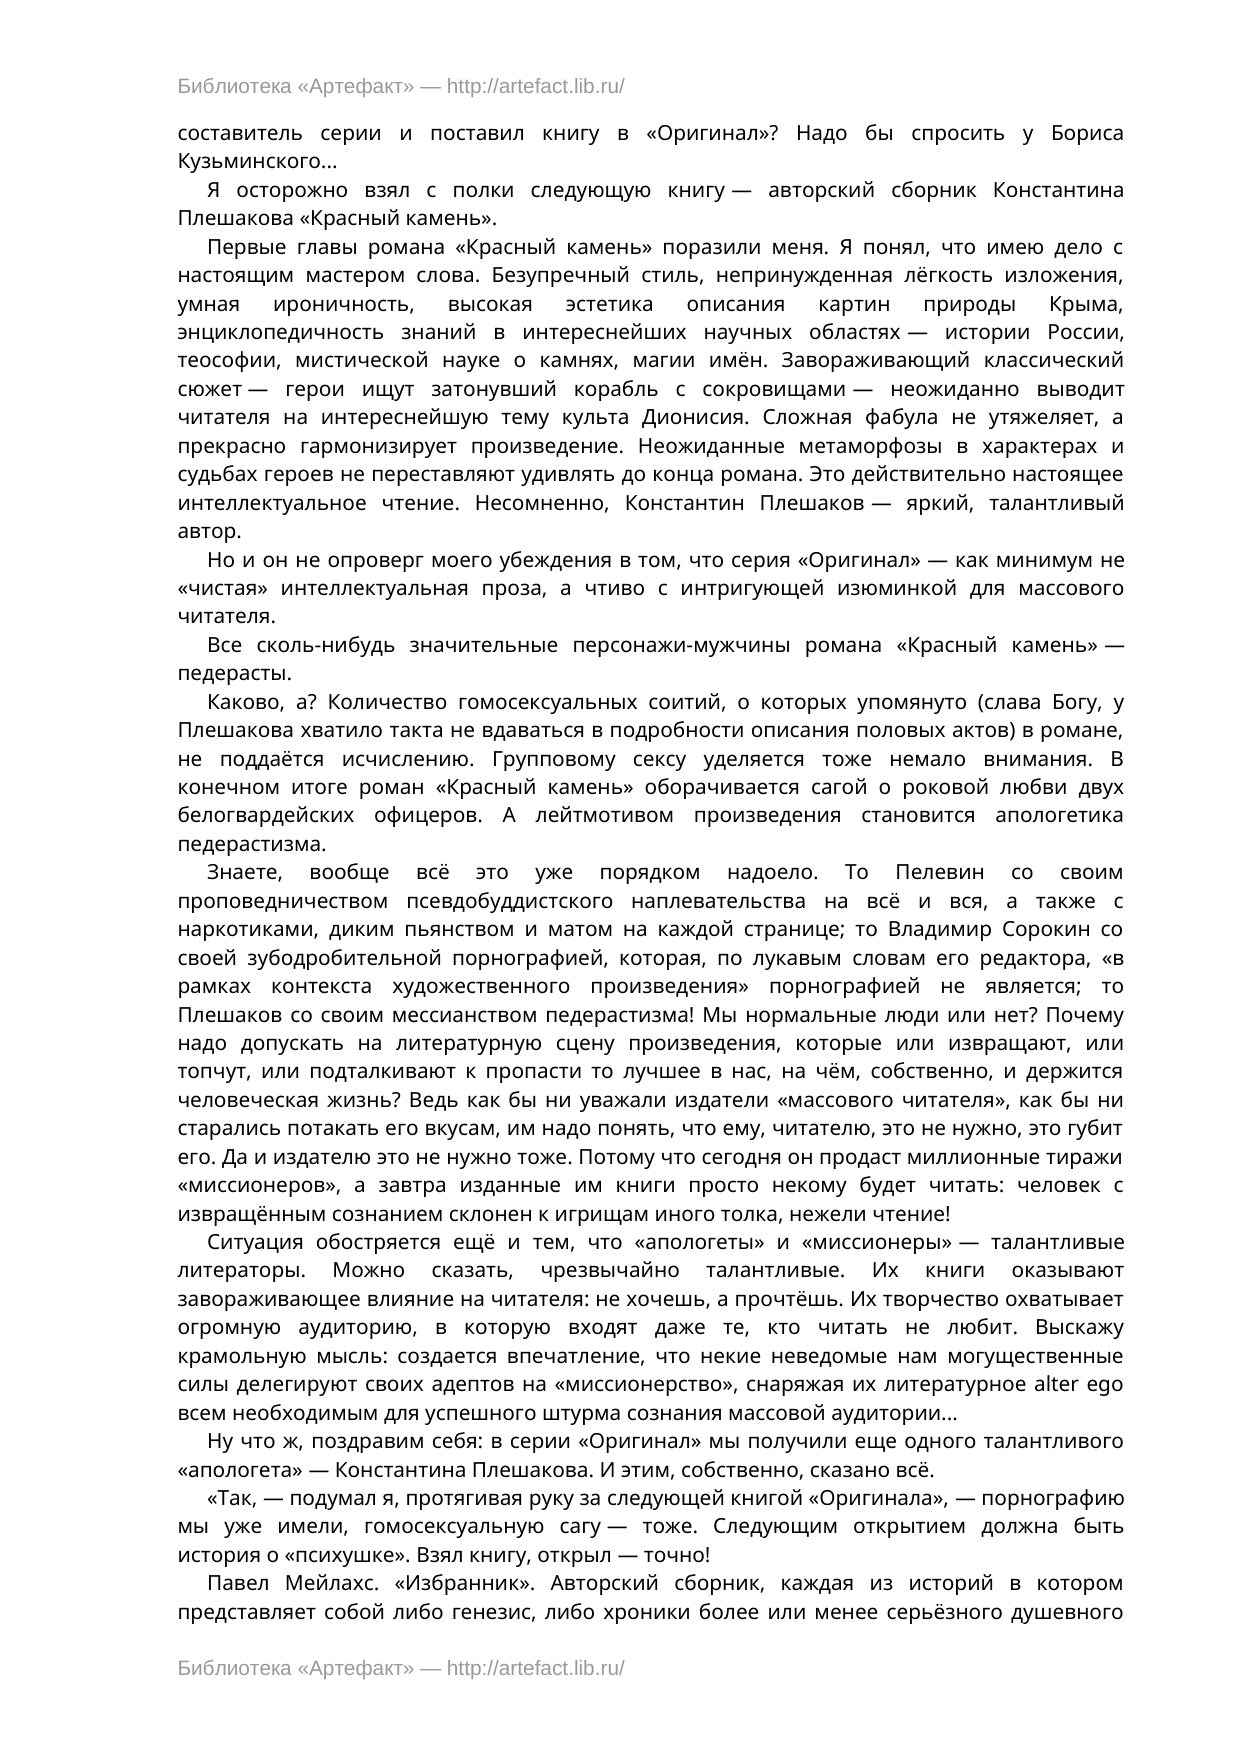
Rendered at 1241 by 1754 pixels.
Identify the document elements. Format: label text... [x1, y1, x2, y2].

text Первые главы романа «Красный камень» поразили меня. Я понял, что имею дело с настоящим мастером слова. Безупречный стиль, непринужденная лёгкость изложения, умная ироничность, высокая эстетика описания картин природы Крыма, энциклопедичность знаний в интереснейших научных областях — истории России, теософии, мистической науке о камнях, магии имён. Завораживающий классический сюжет — герои ищут затонувший корабль с сокровищами — неожиданно выводит читателя на интереснейшую тему культа Дионисия. Сложная фабула не утяжеляет, а прекрасно гармонизирует произведение. Неожиданные метаморфозы в характерах и судьбах героев не переставляют удивлять до конца романа. Это действительно настоящее интеллектуальное чтение. Несомненно, Константин Плешаков — яркий, талантливый автор. [177, 232, 1125, 545]
text Знаете, вообще всё это уже порядком надоело. То Пелевин со своим проповедничеством псевдобуддистского наплевательства на всё и вся, а также с наркотиками, диким пьянством и матом на каждой странице; то Владимир Сорокин со своей зубодробительной порнографией, которая, по лукавым словам его редактора, «в рамках контекста художественного произведения» порнографией не является; то Плешаков со своим мессианством педерастизма! Мы нормальные люди или нет? Почему надо допускать на литературную сцену произведения, которые или извращают, или топчут, или подталкивают к пропасти то лучшее в нас, на чём, собственно, и держится человеческая жизнь? Ведь как бы ни уважали издатели «массового читателя», как бы ни старались потакать его вкусам, им надо понять, что ему, читателю, это не нужно, это губит его. Да и издателю это не нужно тоже. Потому что сегодня он продаст миллионные тиражи «миссионеров», а завтра изданные им книги просто некому будет читать: человек с извращённым сознанием склонен к игрищам иного толка, нежели чтение! [177, 857, 1125, 1227]
text Ну что ж, поздравим себя: в серии «Оригинал» мы получили еще одного талантливого «апологета» — Константина Плешакова. И этим, собственно, сказано всё. [177, 1426, 1125, 1483]
text Ситуация обостряется ещё и тем, что «апологеты» и «миссионеры» — талантливые литераторы. Можно сказать, чрезвычайно талантливые. Их книги оказывают завораживающее влияние на читателя: не хочешь, а прочтёшь. Их творчество охватывает огромную аудиторию, в которую входят даже те, кто читать не любит. Выскажу крамольную мысль: создается впечатление, что некие неведомые нам могущественные силы делегируют своих адептов на «миссионерство», снаряжая их литературное alter ego всем необходимым для успешного штурма сознания массовой аудитории... [177, 1227, 1125, 1426]
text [177, 118, 1125, 175]
text Но и он не опроверг моего убеждения в том, что серия «Оригинал» — как минимум не «чистая» интеллектуальная проза, а чтиво с интригующей изюминкой для массового читателя. [177, 545, 1125, 630]
text Все сколь-нибудь значительные персонажи-мужчины романа «Красный камень» — педерасты. [177, 630, 1125, 687]
text «Так, — подумал я, протягивая руку за следующей книгой «Оригинала», — порнографию мы уже имели, гомосексуальную сагу — тоже. Следующим открытием должна быть история о «психушке». Взял книгу, открыл — точно! [177, 1483, 1125, 1568]
text Каково, а? Количество гомосексуальных соитий, о которых упомянуто (слава Богу, у Плешакова хватило такта не вдаваться в подробности описания половых актов) в романе, не поддаётся исчислению. Групповому сексу уделяется тоже немало внимания. В конечном итоге роман «Красный камень» оборачивается сагой о роковой любви двух белогвардейских офицеров. А лейтмотивом произведения становится апологетика педерастизма. [177, 687, 1125, 857]
text Я осторожно взял с полки следующую книгу — авторский сборник Константина Плешакова «Красный камень». [177, 175, 1125, 232]
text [177, 1568, 1125, 1625]
